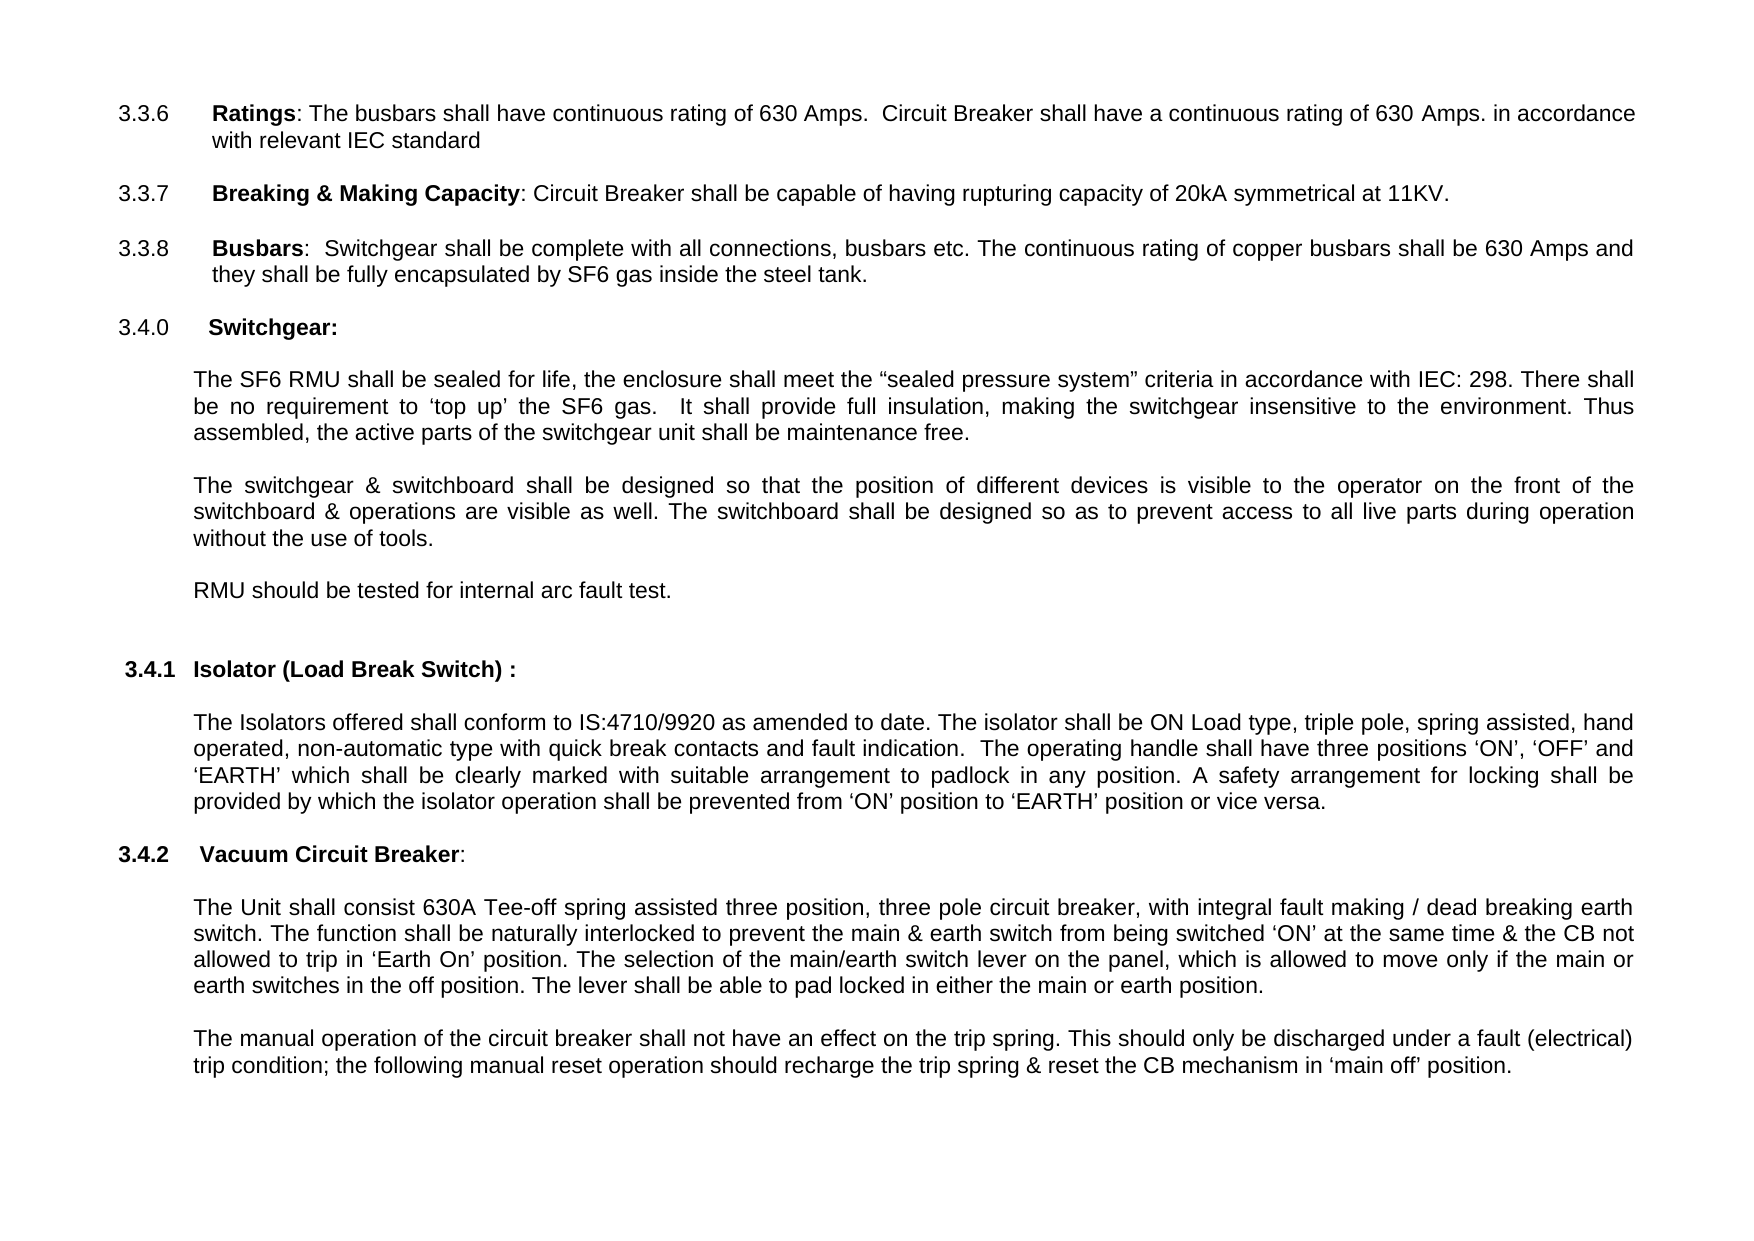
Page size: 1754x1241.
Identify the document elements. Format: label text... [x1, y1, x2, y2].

text The manual operation of the circuit breaker shall not have an effect on the trip spring. This should only be discharged under a fault (electrical) trip condition; the following manual reset operation should recharge the trip spring & reset the CB mechanism in ‘main off’ position. [193, 1025, 1636, 1078]
text The Isolators offered shall conform to IS:4710/9920 as amended to date. The isolator shall be ON Load type, triple pole, spring assisted, hand operated, non-automatic type with quick break contacts and fault indication. The operating handle shall have three positions ‘ON’, ‘OFF’ and ‘EARTH’ which shall be clearly marked with suitable arrangement to padlock in any position. A safety arrangement for locking shall be provided by which the isolator operation shall be prevented from ‘ON’ position to ‘EARTH’ position or vice versa. [193, 709, 1636, 814]
text The SF6 RMU shall be sealed for life, the enclosure shall meet the “sealed pressure system” criteria in accordance with IEC: 298. There shall be no requirement to ‘top up’ the SF6 gas. It shall provide full insulation, making the switchgear insensitive to the environment. Thus assembled, the active parts of the switchgear unit shall be maintenance free. [193, 366, 1636, 445]
list Busbars: Switchgear shall be complete with all connections, busbars etc. The continuous rating of copper busbars shall be 630 Amps and they shall be fully encapsulated by SF6 gas inside the steel tank. [118, 234, 1636, 287]
list Ratings: The busbars shall have continuous rating of 630 Amps. Circuit Breaker shall have a continuous rating of 630 Amps. in accordance with relevant IEC standard [118, 100, 1636, 153]
list Vacuum Circuit Breaker: [118, 841, 1636, 867]
text The Unit shall consist 630A Tee-off spring assisted three position, three pole circuit breaker, with integral fault making / dead breaking earth switch. The function shall be naturally interlocked to prevent the main & earth switch from being switched ‘ON’ at the same time & the CB not allowed to trip in ‘Earth On’ position. The selection of the main/earth switch lever on the panel, which is allowed to move only if the main or earth switches in the off position. The lever shall be able to pad locked in either the main or earth position. [193, 893, 1636, 999]
list Switchgear: [118, 314, 1636, 340]
text RMU should be tested for internal arc fault test. [118, 577, 1636, 603]
text 3.4.1 Isolator (Load Break Switch) : [118, 656, 1636, 683]
text The switchgear & switchboard shall be designed so that the position of different devices is visible to the operator on the front of the switchboard & operations are visible as well. The switchboard shall be designed so as to prevent access to all live parts during operation without the use of tools. [193, 472, 1636, 551]
list Breaking & Making Capacity: Circuit Breaker shall be capable of having rupturing capacity of 20kA symmetrical at 11KV. [118, 179, 1636, 206]
